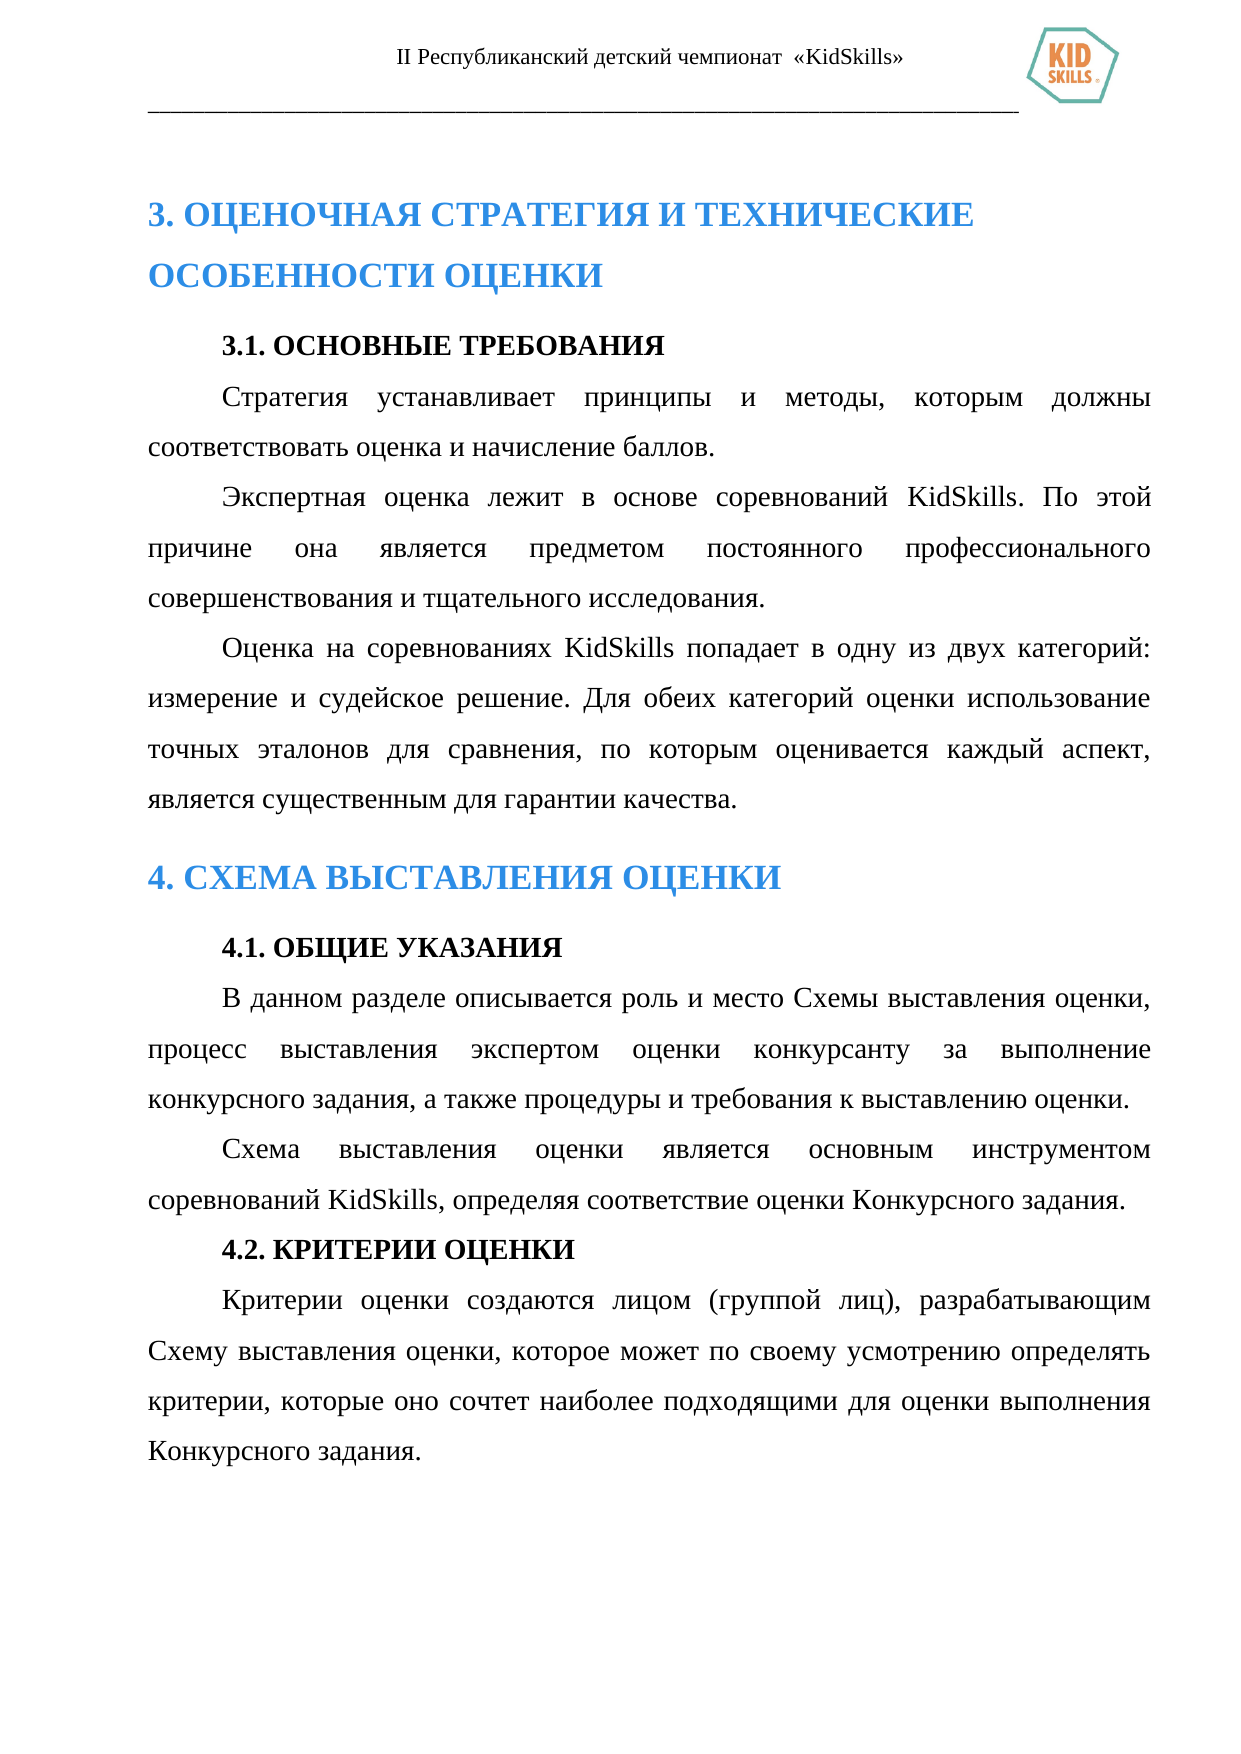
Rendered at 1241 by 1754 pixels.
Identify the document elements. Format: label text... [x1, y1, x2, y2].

text Оценка на соревнованиях KidSkills попадает в одну из двух категорий: измерение и судейское решение. Для обеих категорий оценки использование точных эталонов для сравнения, по которым оценивается каждый аспект, является существенным для гарантии качества. [148, 630, 1152, 815]
text 4.1. ОБЩИЕ УКАЗАНИЯ [148, 930, 1152, 964]
text 4. СХЕМА ВЫСТАВЛЕНИЯ ОЦЕНки [148, 857, 1152, 897]
text Стратегия устанавливает принципы и методы, которым должны соответствовать оценка и начисление баллов. [148, 379, 1152, 463]
text 3.1. ОСНОВНЫЕ ТРЕБОВАНИЯ [148, 328, 1152, 362]
text Экспертная оценка лежит в основе соревнований KidSkills. По этой причине она является предметом постоянного профессионального совершенствования и тщательного исследования. [148, 479, 1152, 613]
text 3. ОЦЕНОЧНАЯ СТРАТЕГИЯ И ТЕХНИЧЕСКИЕ ОСОБЕННОСТИ ОЦЕНКИ [148, 193, 1152, 296]
picture [1017, 9, 1124, 116]
text В данном разделе описывается роль и место Схемы выставления оценки, процесс выставления экспертом оценки конкурсанту за выполнение конкурсного задания, а также процедуры и требования к выставлению оценки. [148, 981, 1152, 1115]
text 4.2. КРИТЕРИИ ОЦЕНКИ [148, 1232, 1152, 1266]
text Критерии оценки создаются лицом (группой лиц), разрабатывающим Схему выставления оценки, которое может по своему усмотрению определять критерии, которые оно сочтет наиболее подходящими для оценки выполнения Конкурсного задания. [148, 1282, 1152, 1467]
text Схема выставления оценки является основным инструментом соревнований KidSkills, определяя соответствие оценки Конкурсного задания. [148, 1132, 1152, 1215]
